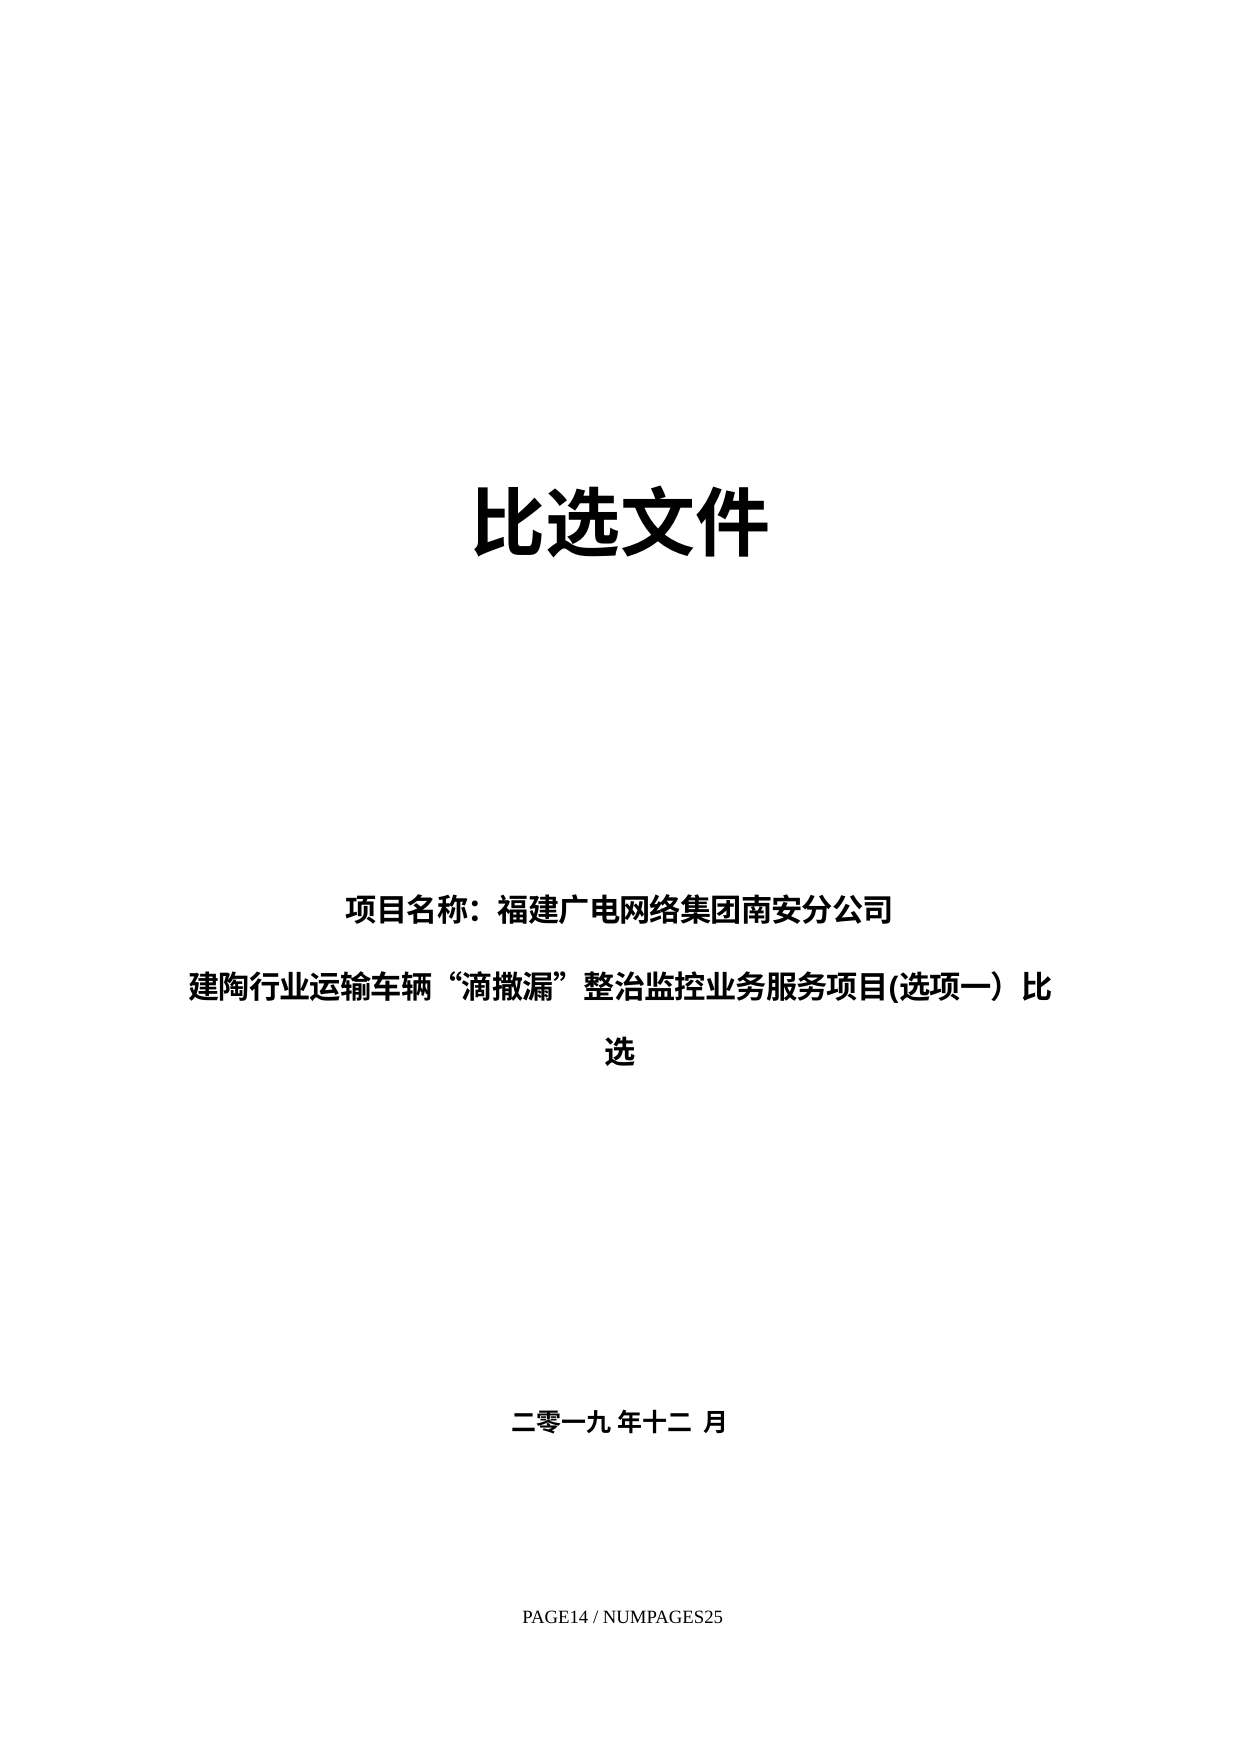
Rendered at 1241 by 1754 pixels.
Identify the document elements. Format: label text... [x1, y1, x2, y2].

text 项目名称：福建广电网络集团南安分公司 [187, 875, 1053, 940]
text 建陶行业运输车辆“滴撒漏”整治监控业务服务项目(选项一）比选 [187, 953, 1053, 1083]
text 二零一九 年十二 月 [187, 1388, 1053, 1453]
text 比选文件 [187, 453, 1053, 583]
